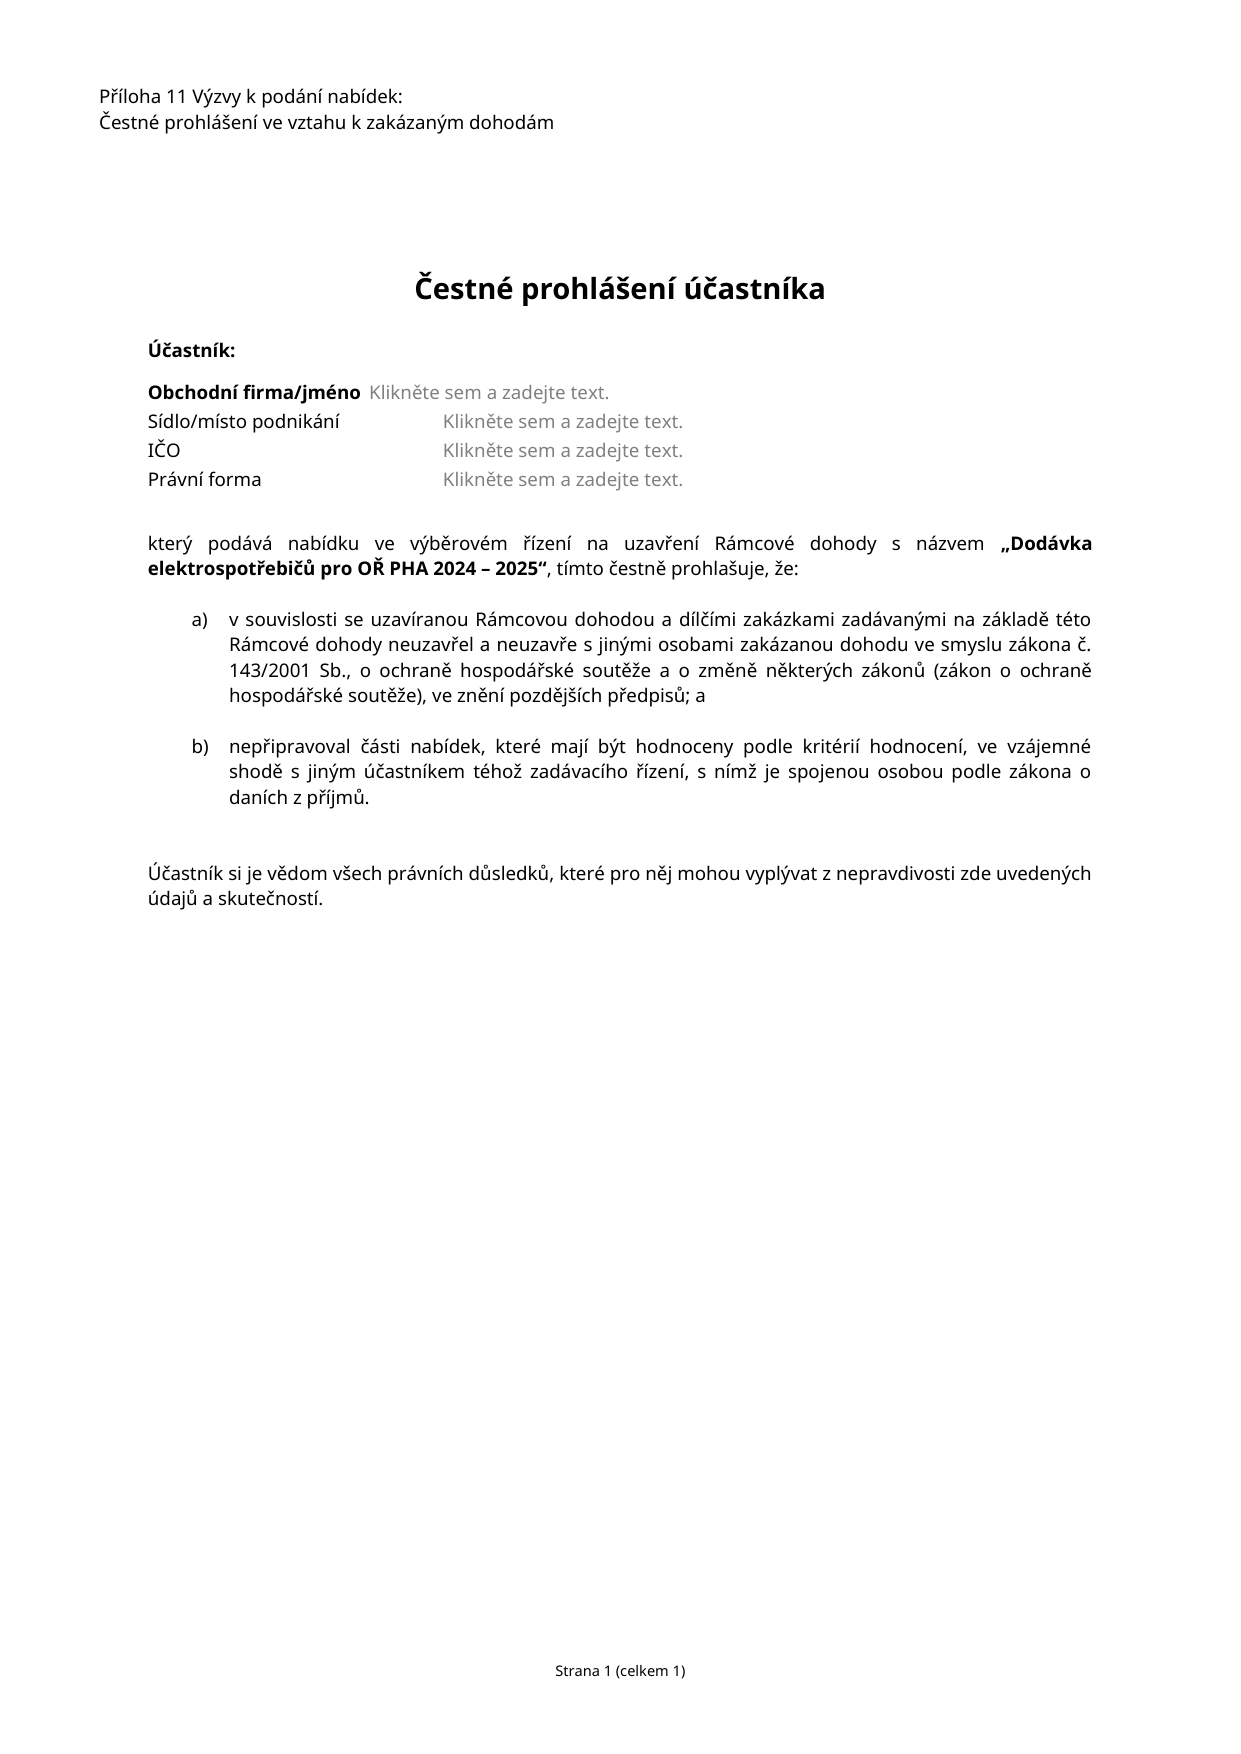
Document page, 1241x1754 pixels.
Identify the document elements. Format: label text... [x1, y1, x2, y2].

list nepřipravoval části nabídek, které mají být hodnoceny podle kritérií hodnocení, ve vzájemné shodě s jiným účastníkem téhož zadávacího řízení, s nímž je spojenou osobou podle zákona o daních z příjmů. [191, 733, 1093, 810]
list v souvislosti se uzavíranou Rámcovou dohodou a dílčími zakázkami zadávanými na základě této Rámcové dohody neuzavřel a neuzavře s jinými osobami zakázanou dohodu ve smyslu zákona č. 143/2001 Sb., o ochraně hospodářské soutěže a o změně některých zákonů (zákon o ochraně hospodářské soutěže), ve znění pozdějších předpisů; a [191, 606, 1093, 708]
text který podává nabídku ve výběrovém řízení na uzavření Rámcové dohody s názvem „Dodávka elektrospotřebičů pro OŘ PHA 2024 – 2025“, tímto čestně prohlašuje, že: [148, 530, 1093, 581]
text Účastník: [148, 333, 1093, 364]
text Právní forma [148, 463, 1093, 492]
text Obchodní firma/jméno [148, 376, 1093, 405]
text Účastník si je vědom všech právních důsledků, které pro něj mohou vyplývat z nepravdivosti zde uvedených údajů a skutečností. [148, 860, 1093, 911]
text IČO [148, 434, 1093, 463]
text Sídlo/místo podnikání [148, 405, 1093, 434]
title Čestné prohlášení účastníka [148, 268, 1093, 308]
